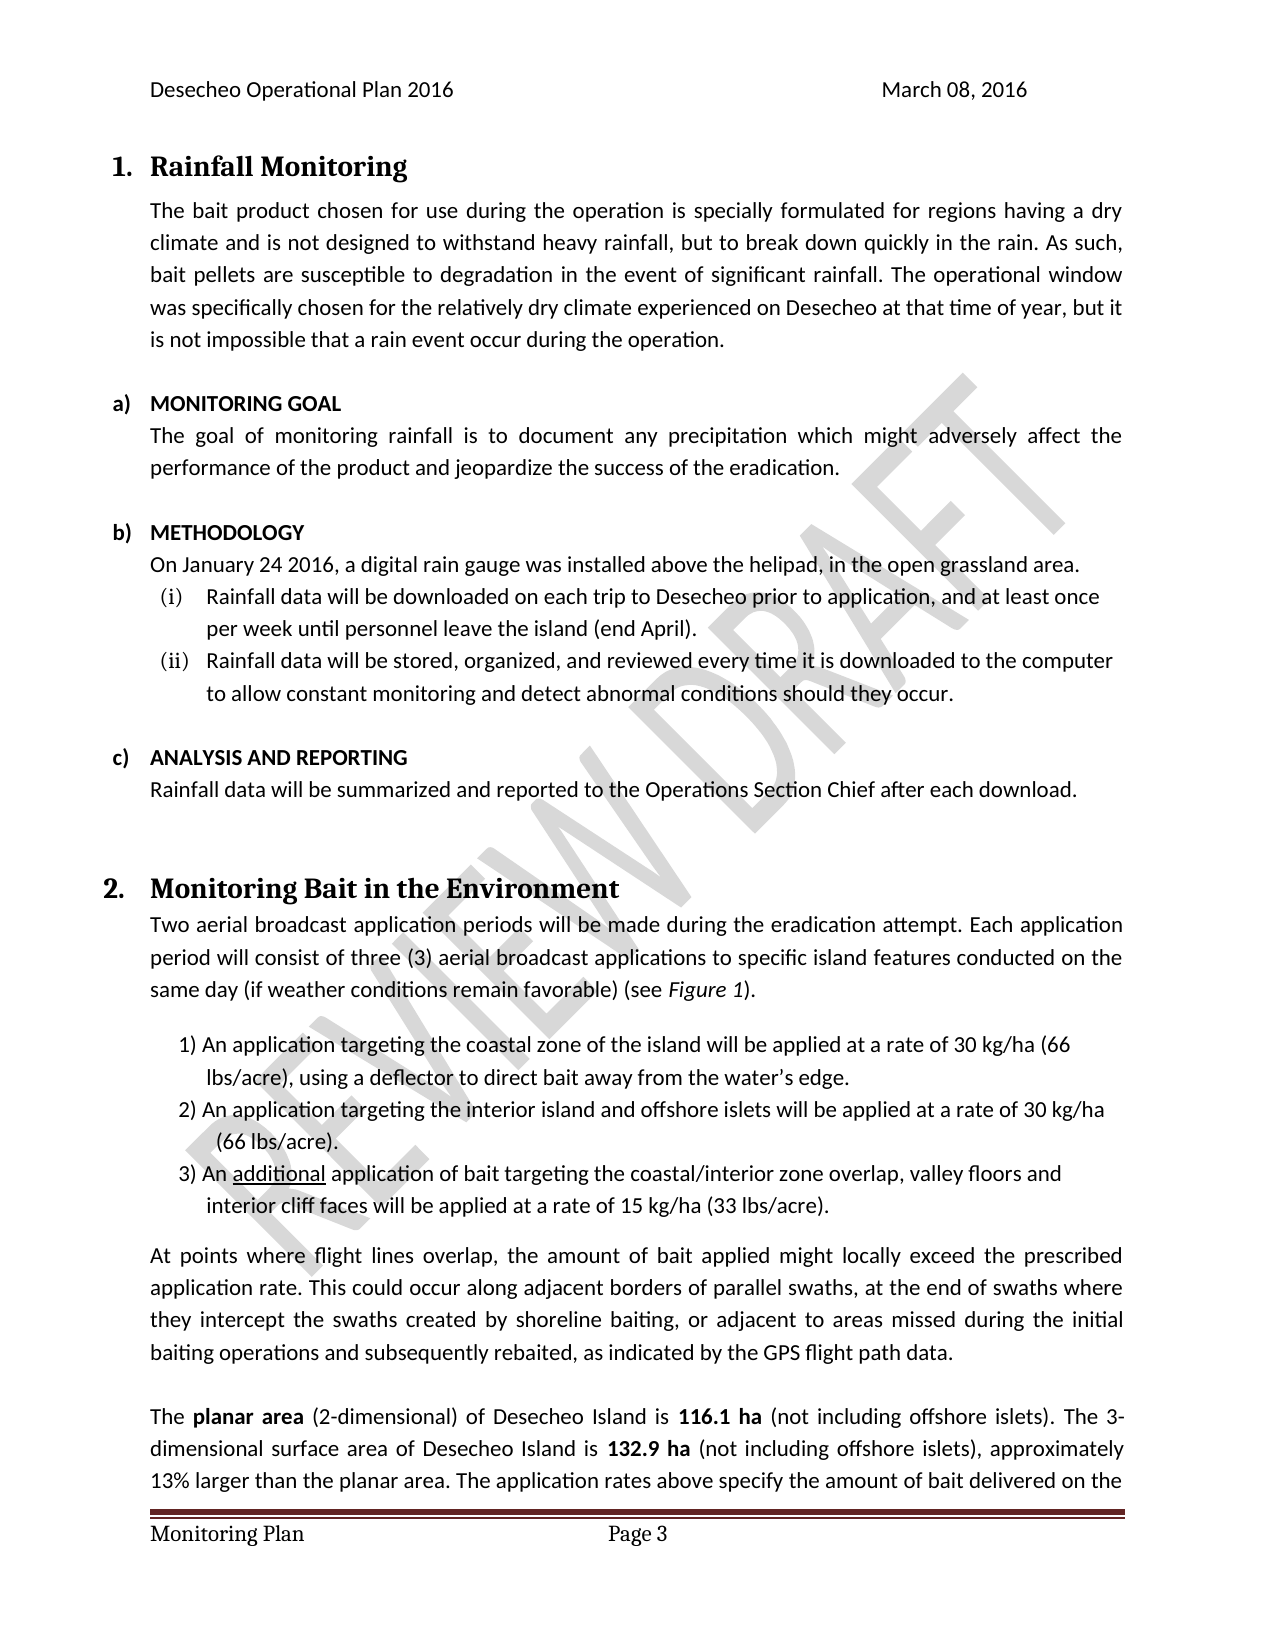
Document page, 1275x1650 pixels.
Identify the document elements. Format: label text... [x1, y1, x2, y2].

list Rainfall data will be summarized and reported to the Operations Section Chief after each download. [150, 775, 1125, 803]
text The goal of monitoring rainfall is to document any precipitation which might adversely affect the performance of the product and jeopardize the success of the eradication. [150, 421, 1125, 482]
text At points where flight lines overlap, the amount of bait applied might locally exceed the prescribed application rate. This could occur along adjacent borders of parallel swaths, at the end of swaths where they intercept the swaths created by shoreline baiting, or adjacent to areas missed during the initial baiting operations and subsequently rebaited, as indicated by the GPS flight path data. [150, 1241, 1125, 1366]
text The bait product chosen for use during the operation is specially formulated for regions having a dry climate and is not designed to withstand heavy rainfall, but to break down quickly in the rain. As such, bait pellets are susceptible to degradation in the event of significant rainfall. The operational window was specifically chosen for the relatively dry climate experienced on Desecheo at that time of year, but it is not impossible that a rain event occur during the operation. [150, 196, 1125, 353]
text 2) An application targeting the interior island and offshore islets will be applied at a rate of 30 kg/ha (66 lbs/acre). [178, 1095, 1125, 1155]
list On January 24 2016, a digital rain gauge was installed above the helipad, in the open grassland area. [150, 550, 1125, 578]
list METHODOLOGY [112, 518, 1125, 546]
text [150, 1402, 1125, 1494]
text Two aerial broadcast application periods will be made during the eradication attempt. Each application period will consist of three (3) aerial broadcast applications to specific island features conducted on the same day (if weather conditions remain favorable) (see Figure 1). [150, 911, 1125, 1003]
list ANALYSIS AND REPORTING [112, 743, 1125, 771]
list Rainfall data will be downloaded on each trip to Desecheo prior to application, and at least once per week until personnel leave the island (end April). [159, 582, 1125, 642]
list MONITORING GOAL [112, 389, 1125, 417]
list Rainfall data will be stored, organized, and reviewed every time it is downloaded to the computer to allow constant monitoring and detect abnormal conditions should they occur. [159, 647, 1125, 707]
list Monitoring Bait in the Environment [103, 872, 1125, 906]
text 1) An application targeting the coastal zone of the island will be applied at a rate of 30 kg/ha (66 lbs/acre), using a deflector to direct bait away from the water’s edge. [178, 1030, 1125, 1091]
text 3) An additional application of bait targeting the coastal/interior zone overlap, valley floors and interior cliff faces will be applied at a rate of 15 kg/ha (33 lbs/acre). [178, 1159, 1125, 1219]
list Rainfall Monitoring [112, 150, 1125, 183]
